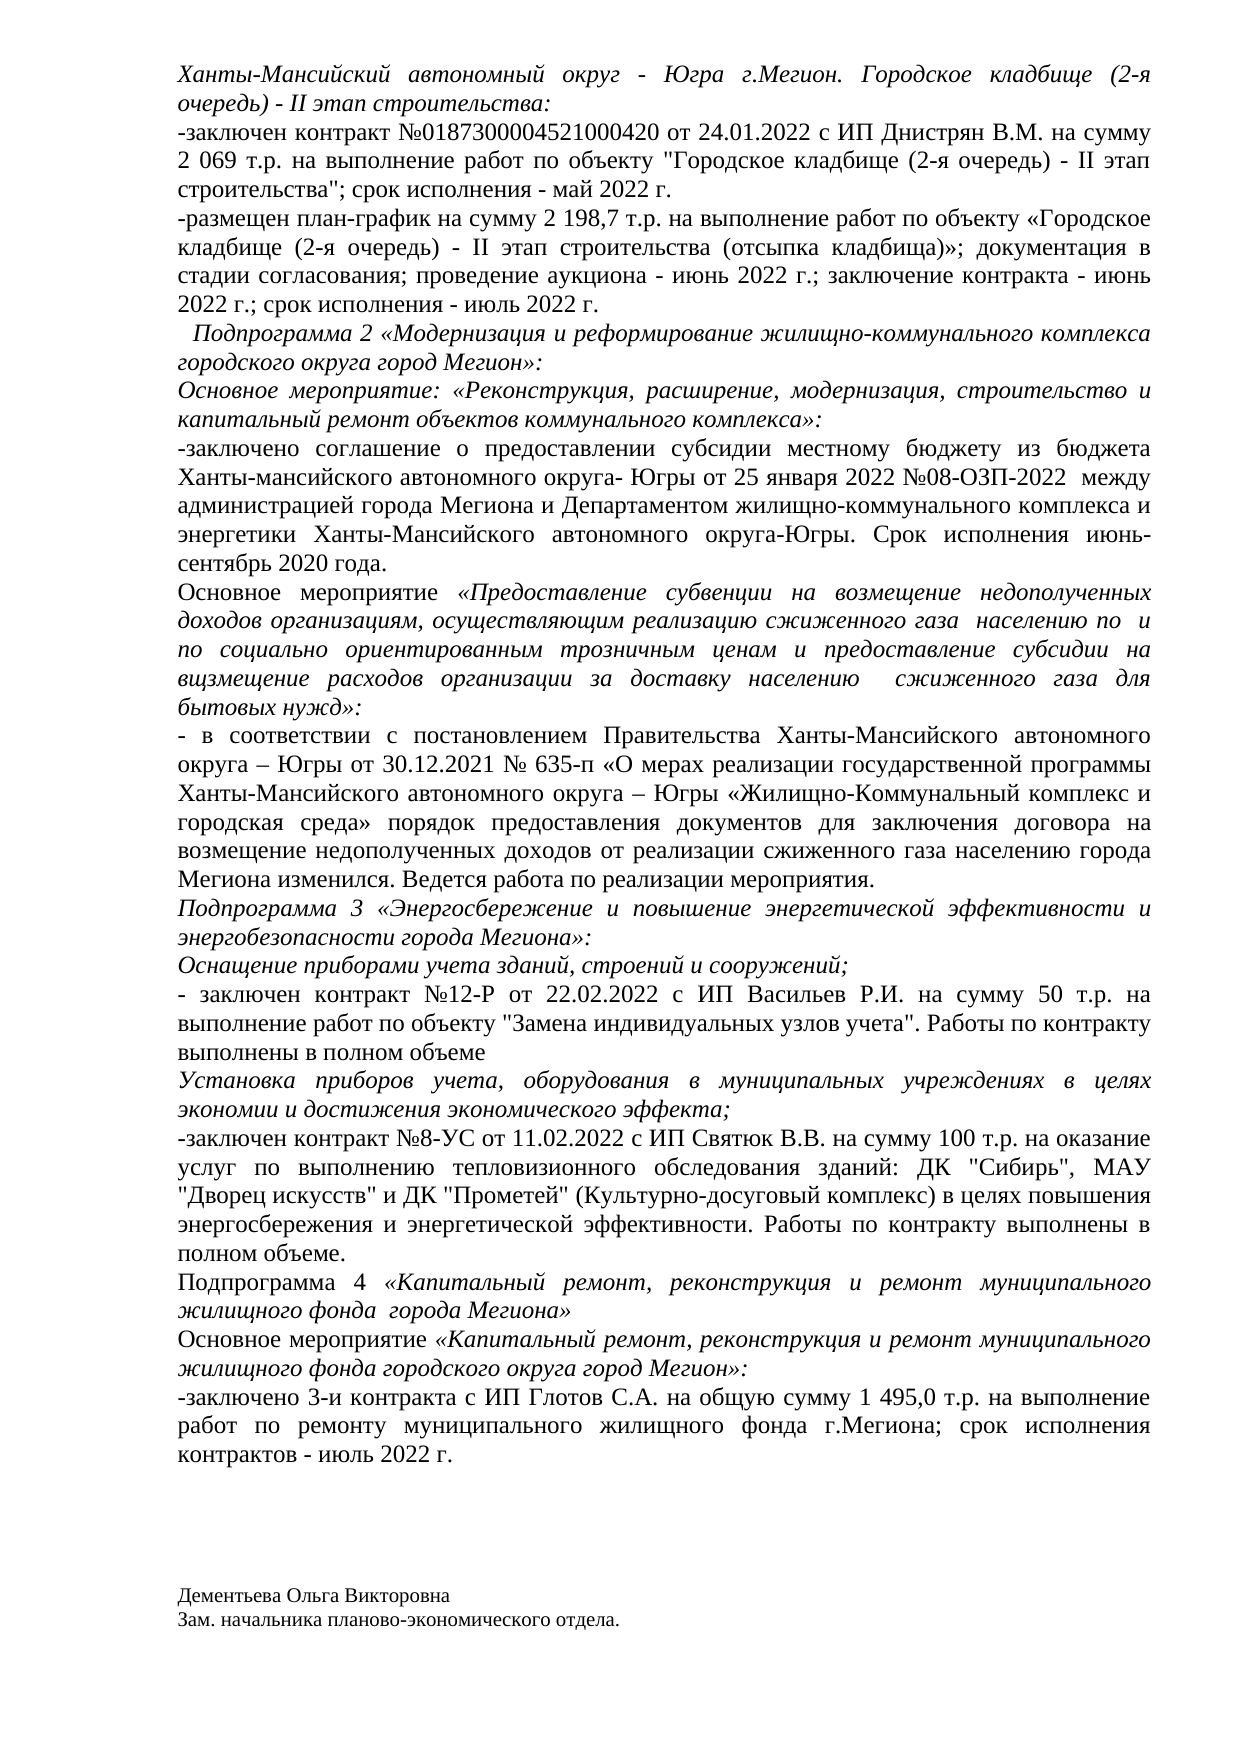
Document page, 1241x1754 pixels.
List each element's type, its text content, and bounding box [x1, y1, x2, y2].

text -заключен контракт №0187300004521000420 от 24.01.2022 с ИП Днистрян В.М. на сумму 2 069 т.р. на выполнение работ по объекту "Городское кладбище (2-я очередь) - II этап строительства"; срок исполнения - май 2022 г. [177, 117, 1152, 203]
text -заключен контракт №8-УС от 11.02.2022 с ИП Святюк В.В. на сумму 100 т.р. на оказание услуг по выполнению тепловизионного обследования зданий: ДК "Сибирь", МАУ "Дворец искусств" и ДК "Прометей" (Культурно-досуговый комплекс) в целях повышения энергосбережения и энергетической эффективности. Работы по контракту выполнены в полном объеме. [177, 1123, 1152, 1267]
text Основное мероприятие «Предоставление субвенции на возмещение недополученных доходов организациям, осуществляющим реализацию сжиженного газа населению по и по социально ориентированным трозничным ценам и предоставление субсидии на вщзмещение расходов организации за доставку населению сжиженного газа для бытовых нужд»: [177, 577, 1152, 720]
text Подпрограмма 3 «Энергосбережение и повышение энергетической эффективности и энергобезопасности города Мегиона»: [177, 893, 1152, 950]
text Дементьева Ольга Викторовна [177, 1583, 1152, 1607]
text - в соответствии с постановлением Правительства Ханты-Мансийского автономного округа – Югры от 30.12.2021 № 635-п «О мерах реализации государственной программы Ханты-Мансийского автономного округа – Югры «Жилищно-Коммунальный комплекс и городская среда» порядок предоставления документов для заключения договора на возмещение недополученных доходов от реализации сжиженного газа населению города Мегиона изменился. Ведется работа по реализации мероприятия. [177, 720, 1152, 893]
text Основное мероприятие: «Реконструкция, расширение, модернизация, строительство и капитальный ремонт объектов коммунального комплекса»: [177, 375, 1152, 433]
text Основное мероприятие «Капитальный ремонт, реконструкция и ремонт муниципального жилищного фонда городского округа город Мегион»: [177, 1324, 1152, 1382]
text -заключено соглашение о предоставлении субсидии местному бюджету из бюджета Ханты-мансийского автономного округа- Югры от 25 января 2022 №08-ОЗП-2022 между администрацией города Мегиона и Департаментом жилищно-коммунального комплекса и энергетики Ханты-Мансийского автономного округа-Югры. Срок исполнения июнь-сентябрь 2020 года. [177, 433, 1152, 577]
text Установка приборов учета, оборудования в муниципальных учреждениях в целях экономии и достижения экономического эффекта; [177, 1065, 1152, 1123]
text Зам. начальника планово-экономического отдела. [177, 1607, 1152, 1631]
text -заключено 3-и контракта с ИП Глотов С.А. на общую сумму 1 495,0 т.р. на выполнение работ по ремонту муниципального жилищного фонда г.Мегиона; срок исполнения контрактов - июль 2022 г. [177, 1382, 1152, 1468]
text -размещен план-график на сумму 2 198,7 т.р. на выполнение работ по объекту «Городское кладбище (2-я очередь) - II этап строительства (отсыпка кладбища)»; документация в стадии согласования; проведение аукциона - июнь 2022 г.; заключение контракта - июнь 2022 г.; срок исполнения - июль 2022 г. [177, 203, 1152, 318]
text Ханты-Мансийский автономный округ - Югра г.Мегион. Городское кладбище (2-я очередь) - II этап строительства: [177, 59, 1152, 117]
text - заключен контракт №12-Р от 22.02.2022 с ИП Васильев Р.И. на сумму 50 т.р. на выполнение работ по объекту "Замена индивидуальных узлов учета". Работы по контракту выполнены в полном объеме [177, 979, 1152, 1065]
text Подпрограмма 4 «Капитальный ремонт, реконструкция и ремонт муниципального жилищного фонда города Мегиона» [177, 1267, 1152, 1324]
text Оснащение приборами учета зданий, строений и сооружений; [177, 950, 1152, 979]
text Подпрограмма 2 «Модернизация и реформирование жилищно-коммунального комплекса городского округа город Мегион»: [177, 318, 1152, 375]
